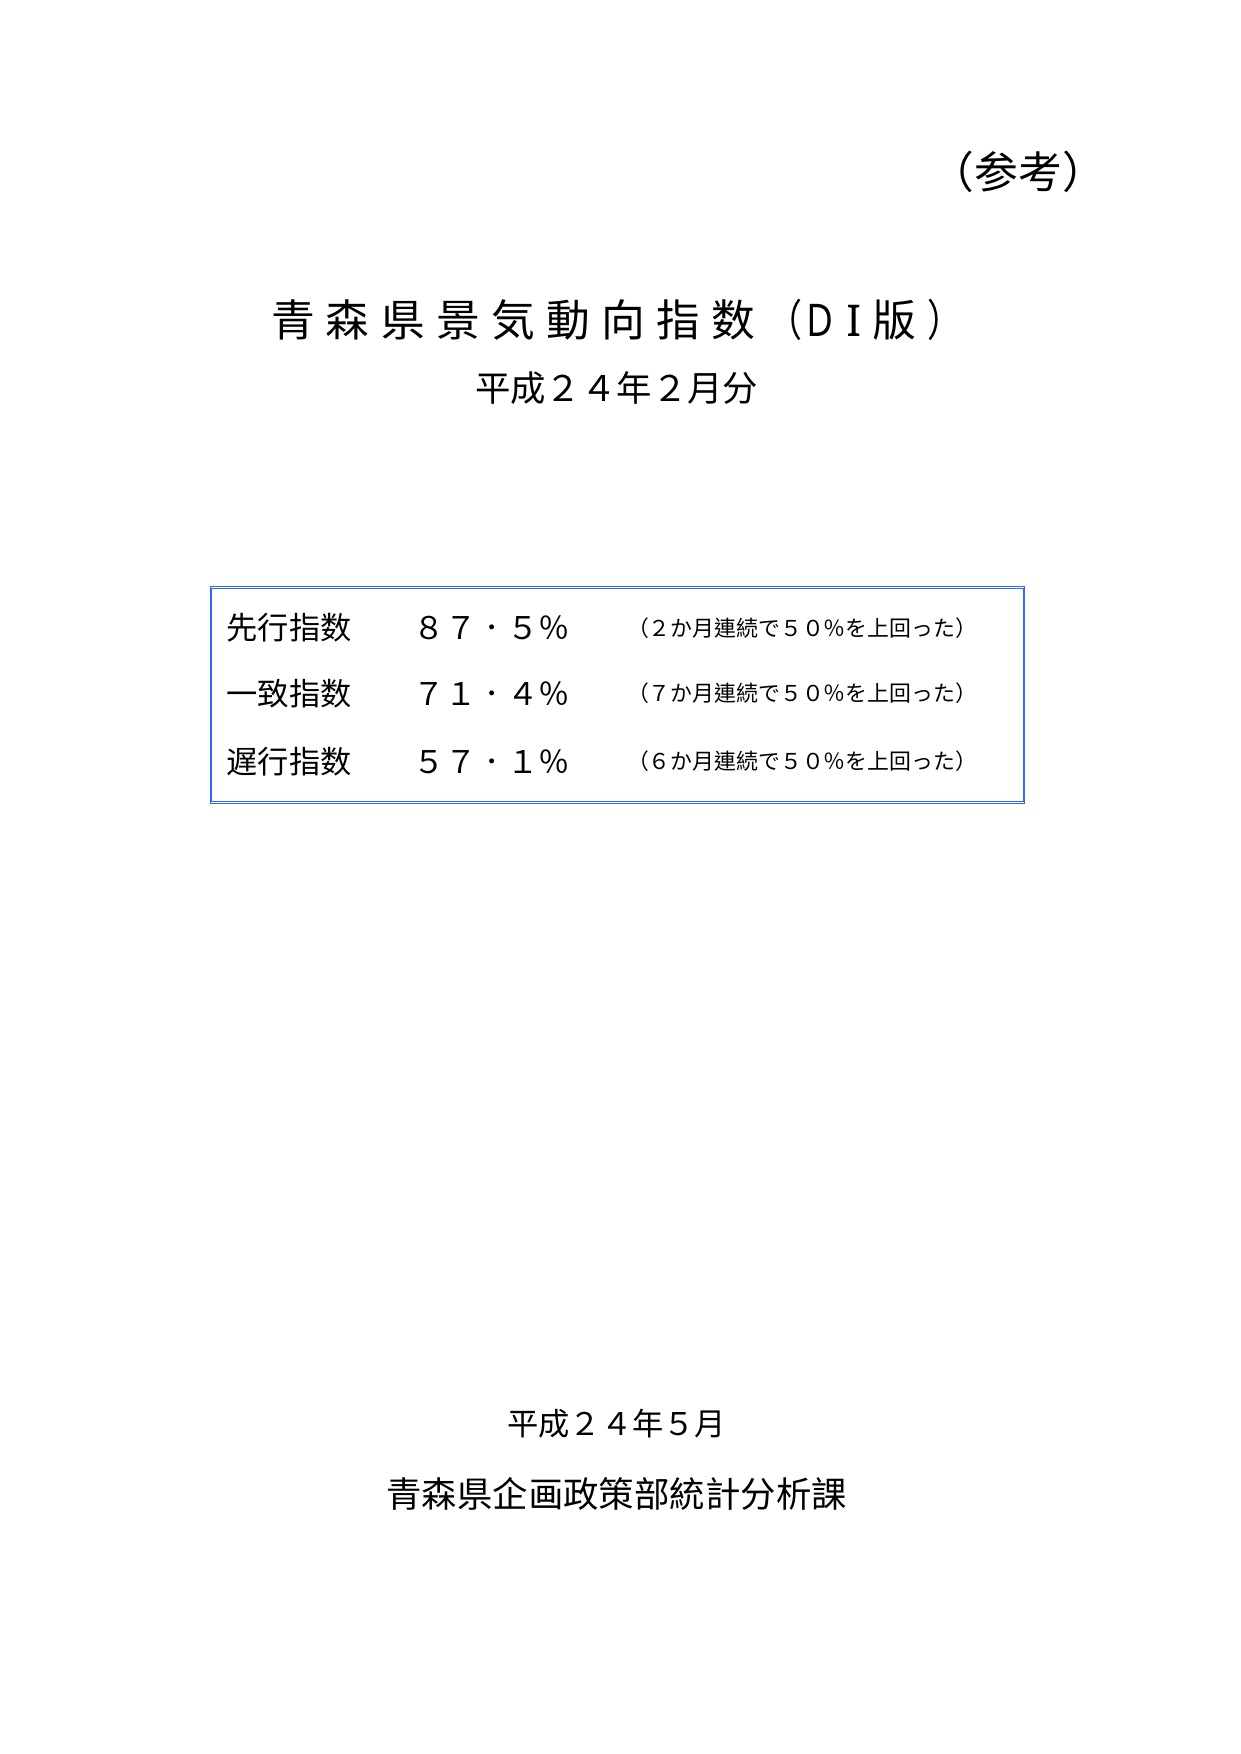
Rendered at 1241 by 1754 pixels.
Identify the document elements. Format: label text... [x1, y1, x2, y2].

text （参考） [106, 142, 1105, 200]
table_header （２か月連続で５０％を上回った） [598, 589, 1023, 660]
table_header ８７．５％ [384, 589, 598, 660]
table_header 先行指数 [212, 589, 383, 660]
text 青森県企画政策部統計分析課 [123, 1470, 1110, 1518]
table_cell （７か月連続で５０％を上回った） [598, 660, 1023, 728]
text 青 森 県 景 気 動 向 指 数 （Ｄ I 版 ） [123, 289, 1110, 349]
table_cell ７１．４％ [384, 660, 598, 728]
text 平成２４年２月分 [123, 363, 1110, 411]
table_cell 遅行指数 [212, 728, 383, 801]
table_cell 一致指数 [212, 660, 383, 728]
text 平成２４年５月 [123, 1402, 1109, 1444]
table_cell （６か月連続で５０％を上回った） [598, 728, 1023, 801]
table_cell ５７．１％ [384, 728, 598, 801]
